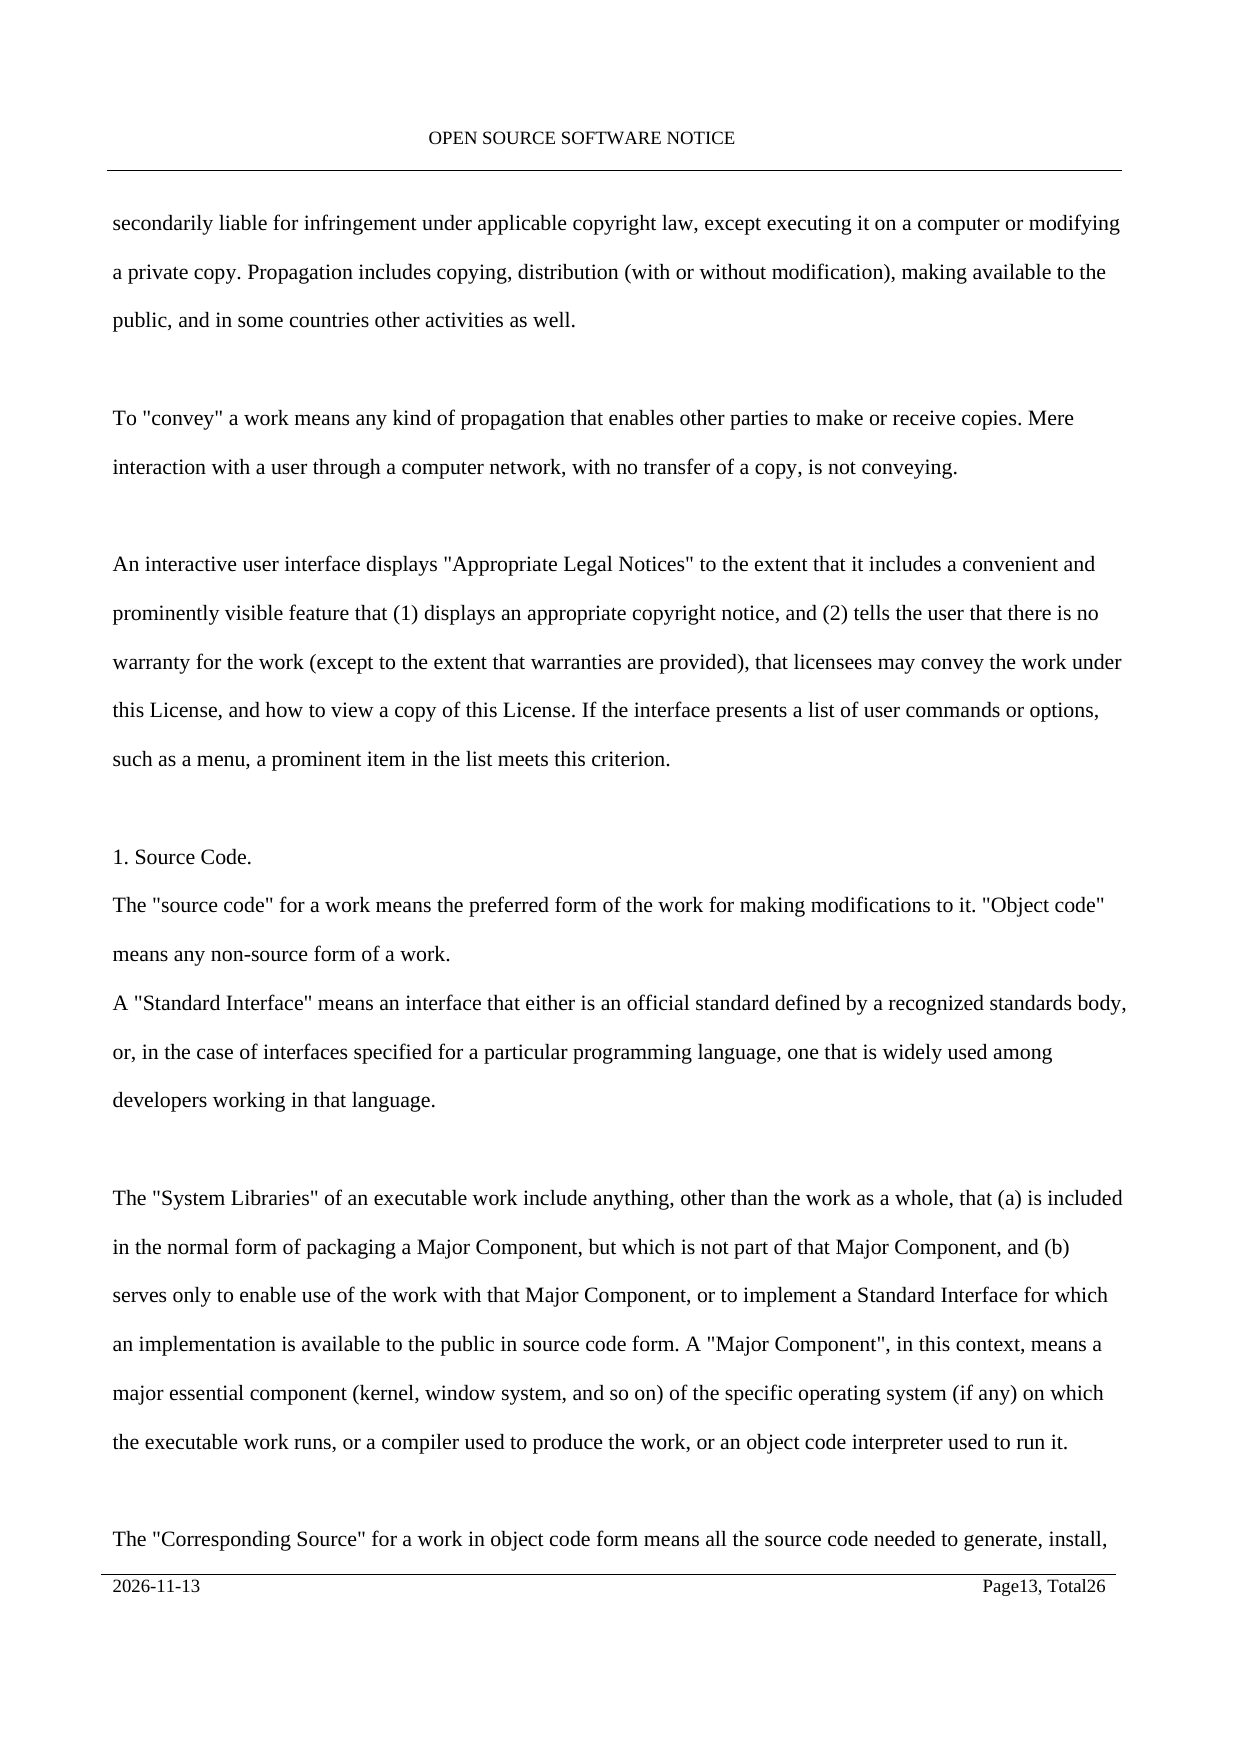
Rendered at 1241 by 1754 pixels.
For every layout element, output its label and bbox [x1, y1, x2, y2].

text [112, 206, 1128, 1555]
